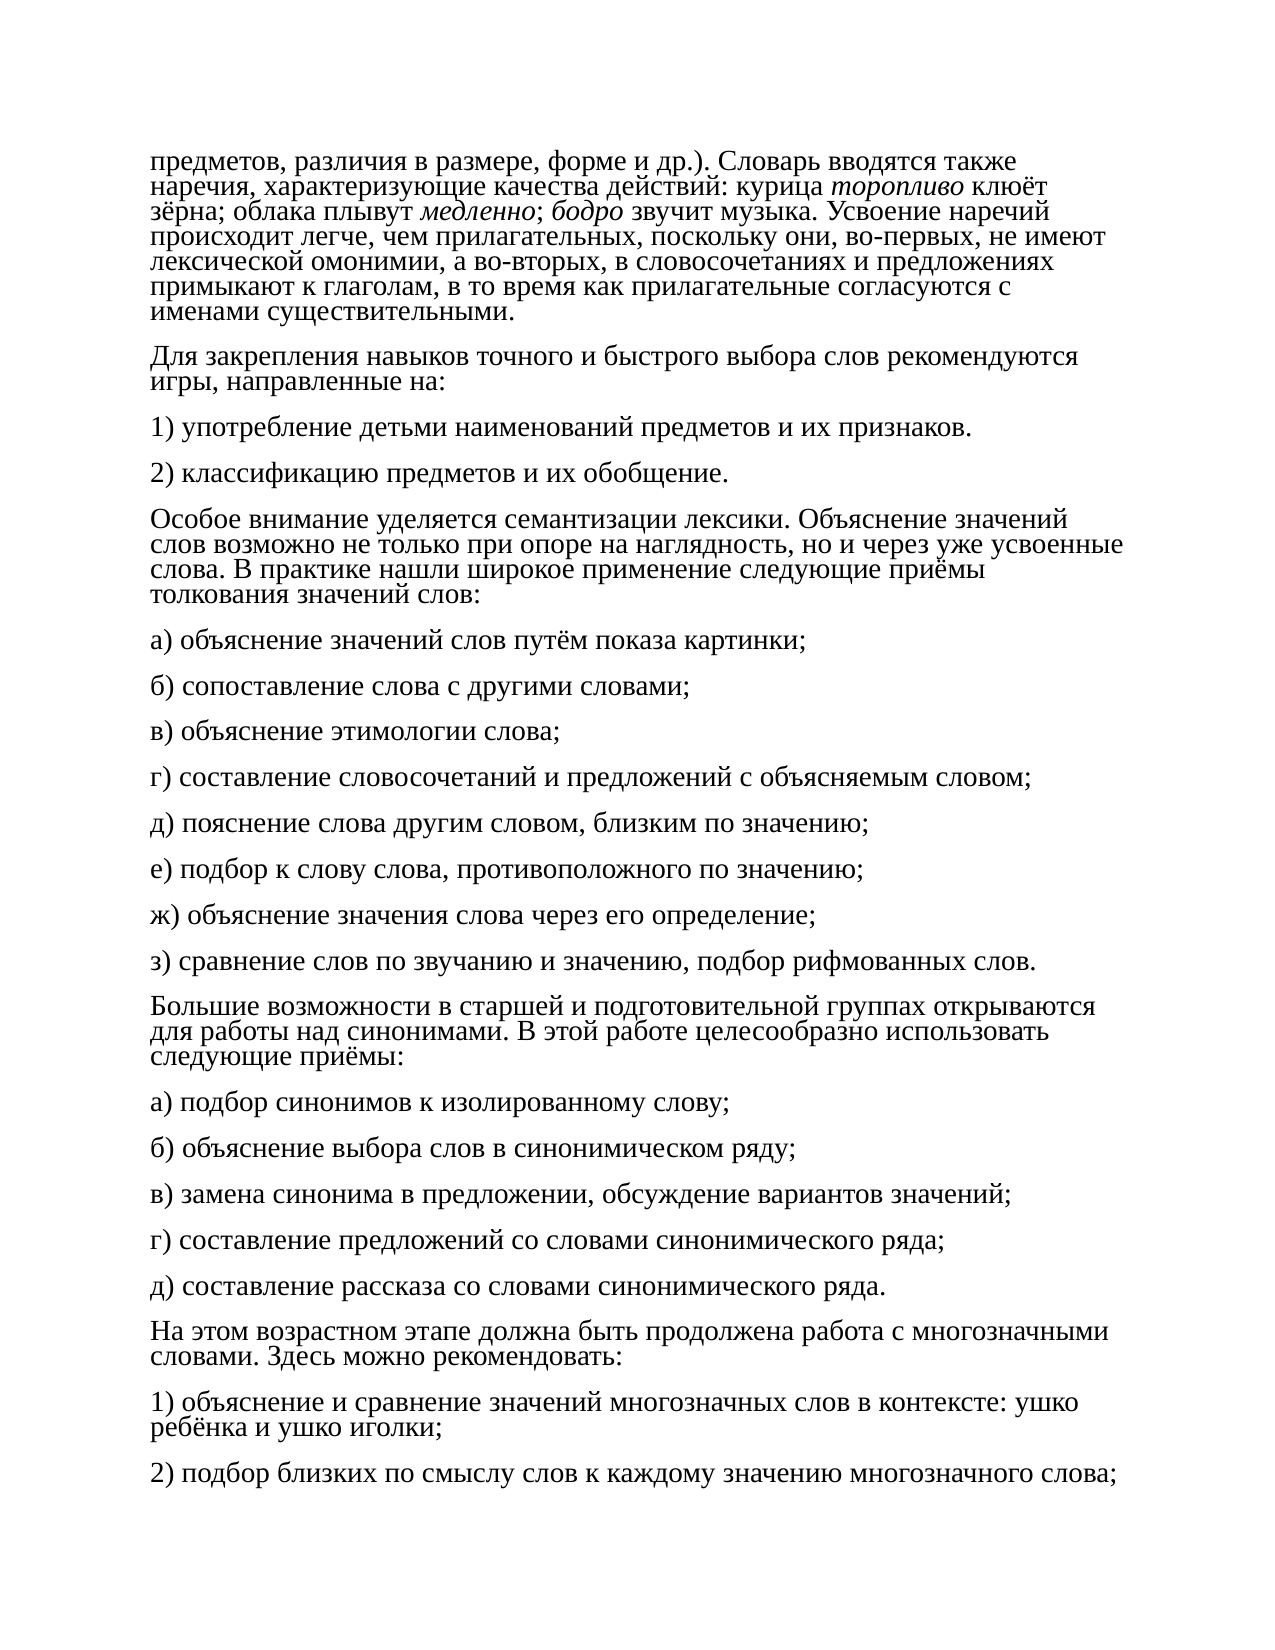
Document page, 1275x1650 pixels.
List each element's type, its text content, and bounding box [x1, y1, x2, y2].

text д) пояснение слова другим словом, близким по значению; [150, 812, 1125, 837]
text е) подбор к слову слова, противоположного по значению; [150, 858, 1125, 883]
text д) составление рассказа со словами синонимического ряда. [150, 1275, 1125, 1300]
text з) сравнение слов по звучанию и значению, подбор рифмованных слов. [150, 950, 830, 975]
text а) подбор синонимов к изолированному слову; [150, 1092, 1125, 1117]
text г) составление словосочетаний и предложений с объясняемым словом; [150, 767, 1125, 792]
text ж) объяснение значения слова через его определение; [150, 904, 1125, 929]
text Большие возможности в старшей и подготовительной группах открываются для работы над синонимами. В этой работе целесообразно использовать следующие приёмы: [150, 996, 1125, 1071]
text 1) объяснение и сравнение значений многозначных слов в контексте: ушко ребёнка и ушко иголки; [150, 1392, 1125, 1442]
text б) объяснение выбора слов в синонимическом ряду; [150, 1137, 1125, 1162]
text 1) употребление детьми наименований предметов и их признаков. [150, 417, 1125, 442]
text в) объяснение этимологии слова; [150, 721, 1125, 746]
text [150, 150, 1125, 325]
text Для закрепления навыков точного и быстрого выбора слов рекомендуются игры, направленные на: [150, 346, 1125, 396]
text а) объяснение значений слов путём показа картинки; [150, 629, 1125, 654]
text 2) подбор близких по смыслу слов к каждому значению многозначного слова; [150, 1462, 1125, 1487]
text б) сопоставление слова с другими словами; [150, 675, 1125, 700]
text Особое внимание уделяется семантизации лексики. Объяснение значений слов возможно не только при опоре на наглядность, но и через уже усвоенные слова. В практике нашли широкое применение следующие приёмы толкования значений слов: [150, 508, 1125, 608]
text 2) классификацию предметов и их обобщение. [150, 462, 272, 487]
text 2) классификацию предметов и их обобщение. [275, 462, 1125, 487]
text На этом возрастном этапе должна быть продолжена работа с многозначными словами. Здесь можно рекомендовать: [150, 1321, 1125, 1371]
text в) замена синонима в предложении, обсуждение вариантов значений; [150, 1183, 1125, 1208]
text г) составление предложений со словами синонимического ряда; [150, 1229, 1125, 1254]
text з) сравнение слов по звучанию и значению, подбор рифмованных слов. [833, 950, 1125, 975]
